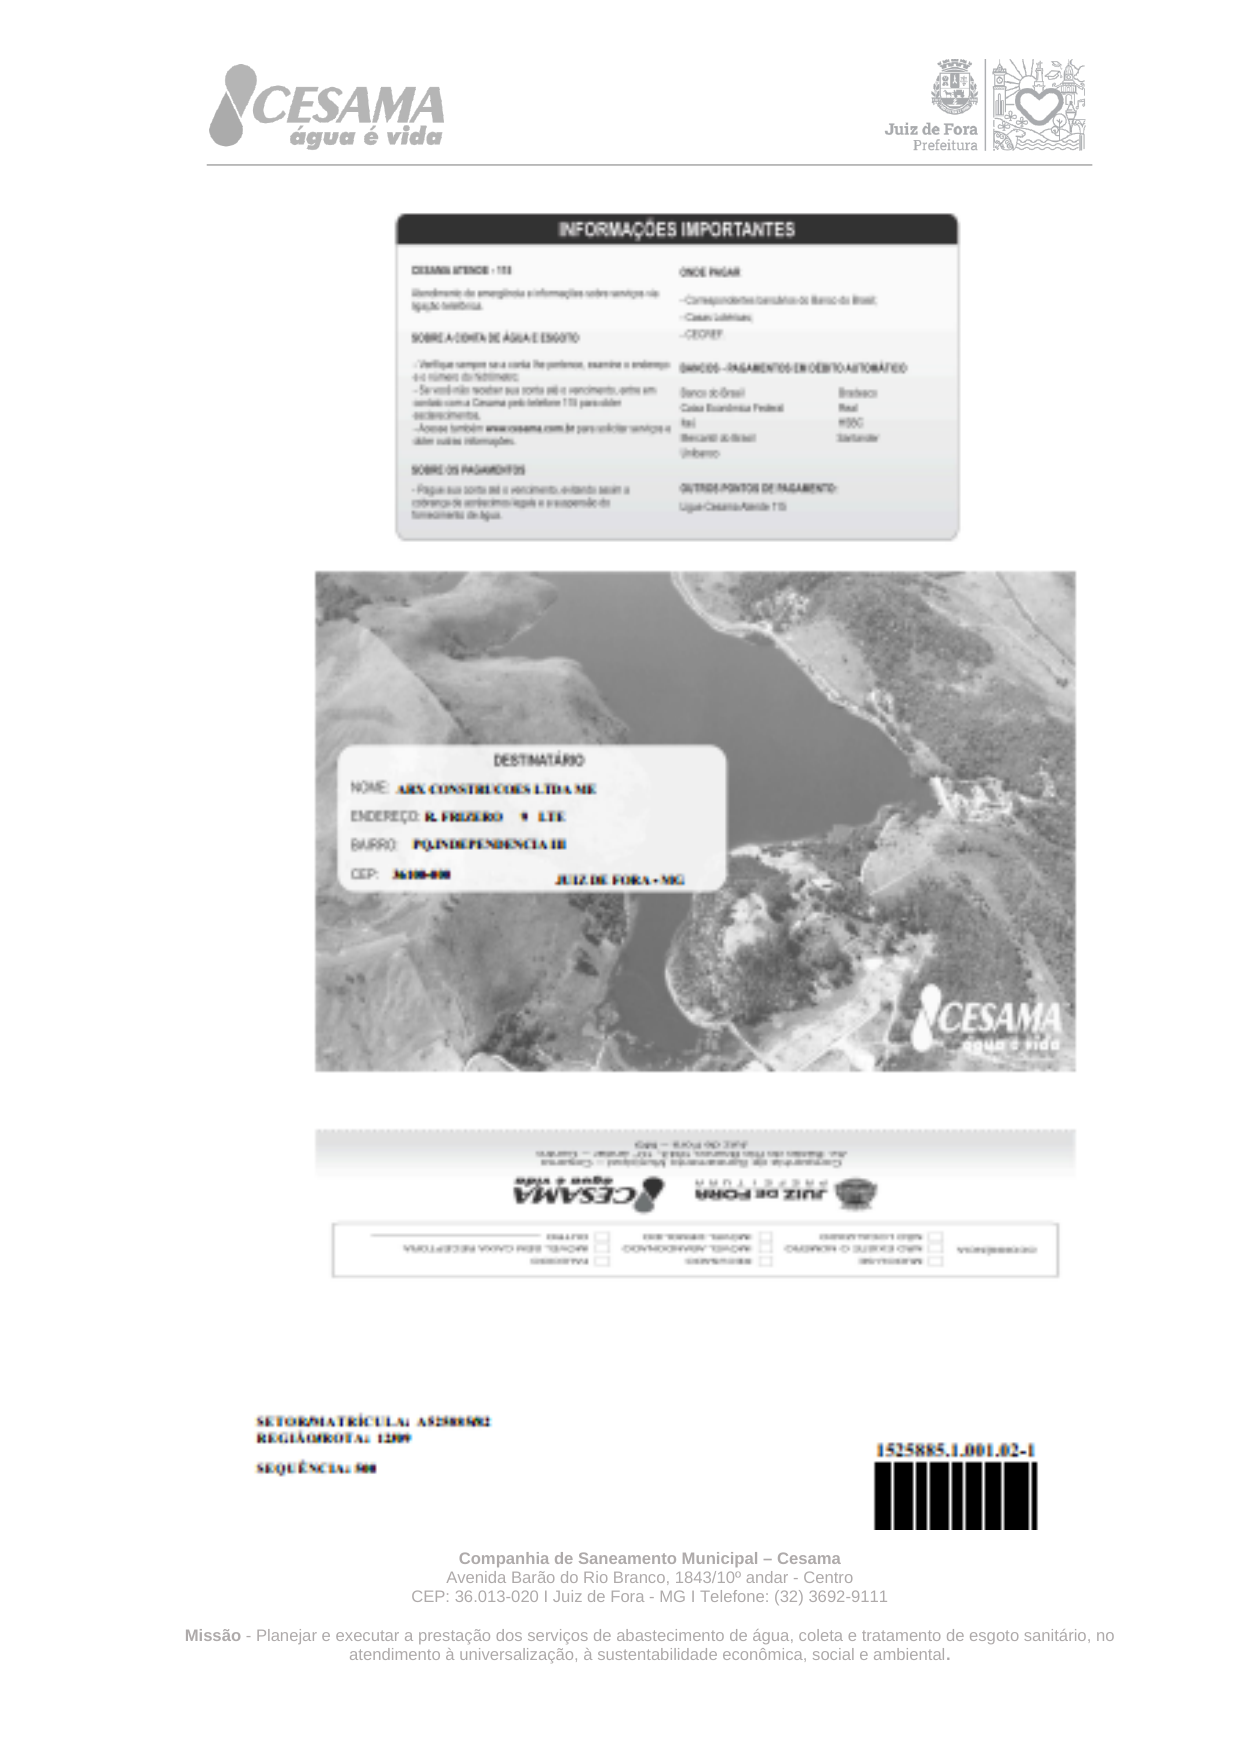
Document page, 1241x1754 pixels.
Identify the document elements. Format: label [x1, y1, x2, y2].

picture [206, 59, 1093, 166]
picture [206, 190, 1140, 1530]
